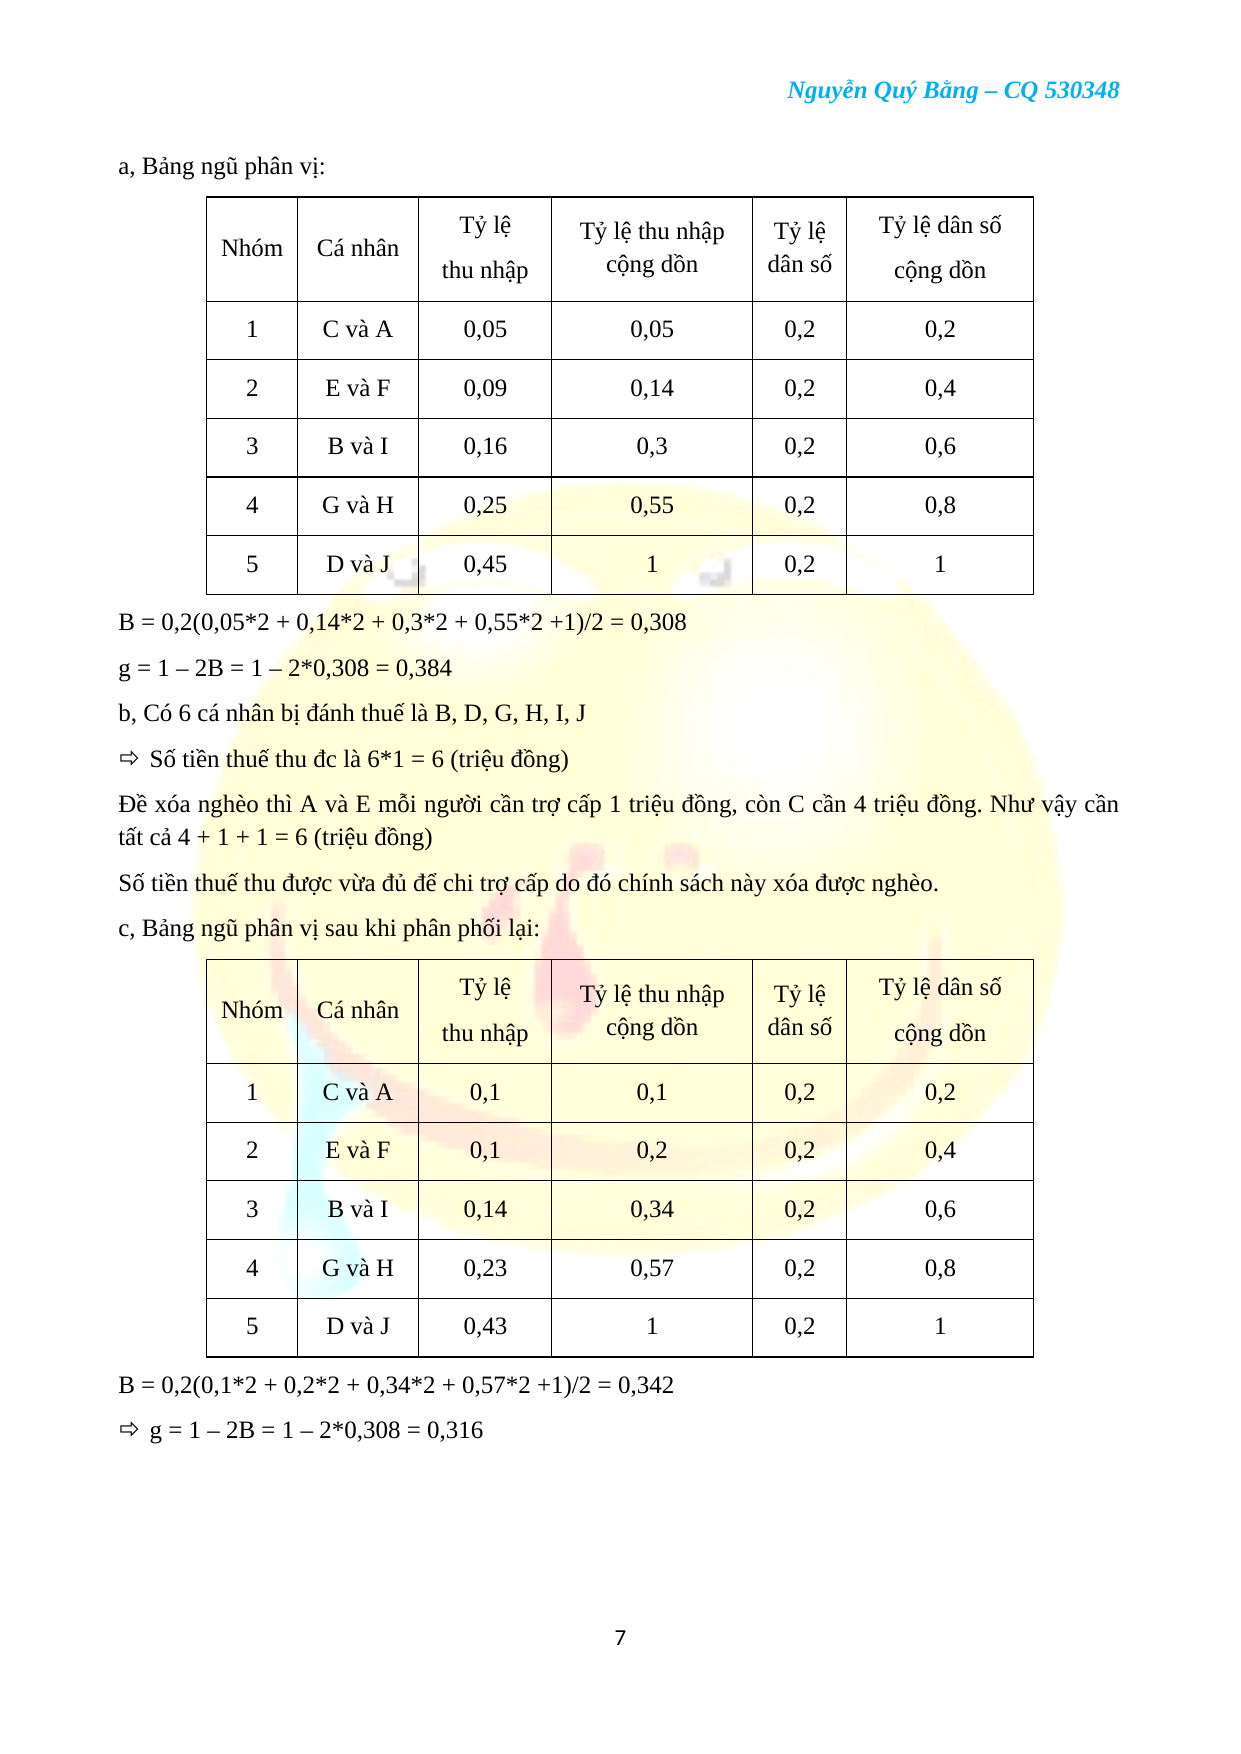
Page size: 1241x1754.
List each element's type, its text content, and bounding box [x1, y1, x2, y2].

text g = 1 – 2B = 1 – 2*0,308 = 0,316 [118, 1415, 1122, 1444]
table_cell 0,05 [419, 302, 551, 359]
table_cell 0,09 [419, 360, 551, 418]
table_header Tỷ lệ thu nhập cộng dồn [552, 198, 752, 301]
table_cell 0,2 [753, 478, 846, 535]
table_cell 0,2 [753, 536, 846, 594]
table_cell 0,2 [552, 1123, 752, 1180]
table_cell E và F [298, 360, 418, 418]
table_cell 0,6 [847, 1181, 1033, 1239]
table_cell 0,4 [847, 1123, 1033, 1180]
table_cell B và I [298, 419, 418, 476]
table_header Tỷ lệ thu nhập [419, 960, 551, 1063]
table_header Tỷ lệ dân số [753, 960, 846, 1063]
table_header Tỷ lệ dân số cộng dồn [847, 960, 1033, 1063]
table_cell 1 [552, 1299, 752, 1356]
table_cell 0,1 [419, 1064, 551, 1122]
table_cell 0,05 [552, 302, 752, 359]
table_cell 0,25 [419, 478, 551, 535]
table_cell 0,2 [753, 1299, 846, 1356]
table_cell 0,1 [552, 1064, 752, 1122]
table_cell 3 [207, 419, 297, 476]
table_cell 0,8 [847, 478, 1033, 535]
table_cell 0,2 [753, 302, 846, 359]
table_cell C và A [298, 1064, 418, 1122]
table_cell 0,2 [753, 419, 846, 476]
table_header Tỷ lệ dân số cộng dồn [847, 198, 1033, 301]
table_cell 2 [207, 360, 297, 418]
text Số tiền thuế thu đc là 6*1 = 6 (triệu đồng) [118, 744, 1122, 773]
table_header Cá nhân [298, 198, 418, 301]
text B = 0,2(0,05*2 + 0,14*2 + 0,3*2 + 0,55*2 +1)/2 = 0,308 [118, 607, 1122, 636]
table_cell G và H [298, 1240, 418, 1298]
table_cell G và H [298, 478, 418, 535]
table_cell 0,2 [753, 1064, 846, 1122]
table_cell 0,2 [753, 1123, 846, 1180]
table_cell 0,2 [753, 360, 846, 418]
table_cell 0,6 [847, 419, 1033, 476]
text c, Bảng ngũ phân vị sau khi phân phối lại: [118, 913, 1122, 942]
table_cell 1 [207, 1064, 297, 1122]
table_cell 1 [207, 302, 297, 359]
table_cell 5 [207, 536, 297, 594]
table_cell 0,2 [753, 1181, 846, 1239]
table_header Tỷ lệ dân số [753, 198, 846, 301]
table_header Nhóm [207, 198, 297, 301]
table_cell 0,2 [847, 302, 1033, 359]
table_cell 4 [207, 478, 297, 535]
table_header Nhóm [207, 960, 297, 1063]
table_cell 0,2 [847, 1064, 1033, 1122]
text g = 1 – 2B = 1 – 2*0,308 = 0,384 [118, 653, 1122, 682]
text Số tiền thuế thu được vừa đủ để chi trợ cấp do đó chính sách này xóa được nghèo. [118, 868, 1122, 897]
table_cell 1 [847, 536, 1033, 594]
table_cell 5 [207, 1299, 297, 1356]
table_cell 0,14 [419, 1181, 551, 1239]
table_cell 0,45 [419, 536, 551, 594]
table_cell 1 [552, 536, 752, 594]
table_cell 0,2 [753, 1240, 846, 1298]
table_cell 0,4 [847, 360, 1033, 418]
table_cell 2 [207, 1123, 297, 1180]
table_cell 0,8 [847, 1240, 1033, 1298]
table_cell D và J [298, 1299, 418, 1356]
table_cell 0,43 [419, 1299, 551, 1356]
table_cell 0,14 [552, 360, 752, 418]
table_cell B và I [298, 1181, 418, 1239]
table_cell 3 [207, 1181, 297, 1239]
table_cell 0,57 [552, 1240, 752, 1298]
text b, Có 6 cá nhân bị đánh thuế là B, D, G, H, I, J [118, 698, 1122, 727]
table_cell 0,16 [419, 419, 551, 476]
table_cell 0,34 [552, 1181, 752, 1239]
table_cell 0,55 [552, 478, 752, 535]
table_header Tỷ lệ thu nhập cộng dồn [552, 960, 752, 1063]
table_cell 4 [207, 1240, 297, 1298]
table_header Cá nhân [298, 960, 418, 1063]
table_cell C và A [298, 302, 418, 359]
table_header Tỷ lệ thu nhập [419, 198, 551, 301]
text a, Bảng ngũ phân vị: [118, 151, 1122, 179]
table_cell E và F [298, 1123, 418, 1180]
table_cell 0,23 [419, 1240, 551, 1298]
table_cell D và J [298, 536, 418, 594]
table_cell 0,1 [419, 1123, 551, 1180]
table_cell 1 [847, 1299, 1033, 1356]
text Đề xóa nghèo thì A và E mỗi người cần trợ cấp 1 triệu đồng, còn C cần 4 triệu đồng. Như vậy cần tất cả 4 + 1 + 1 = 6 (triệu đồng) [118, 789, 1122, 851]
table_cell 0,3 [552, 419, 752, 476]
text B = 0,2(0,1*2 + 0,2*2 + 0,34*2 + 0,57*2 +1)/2 = 0,342 [118, 1370, 1122, 1399]
